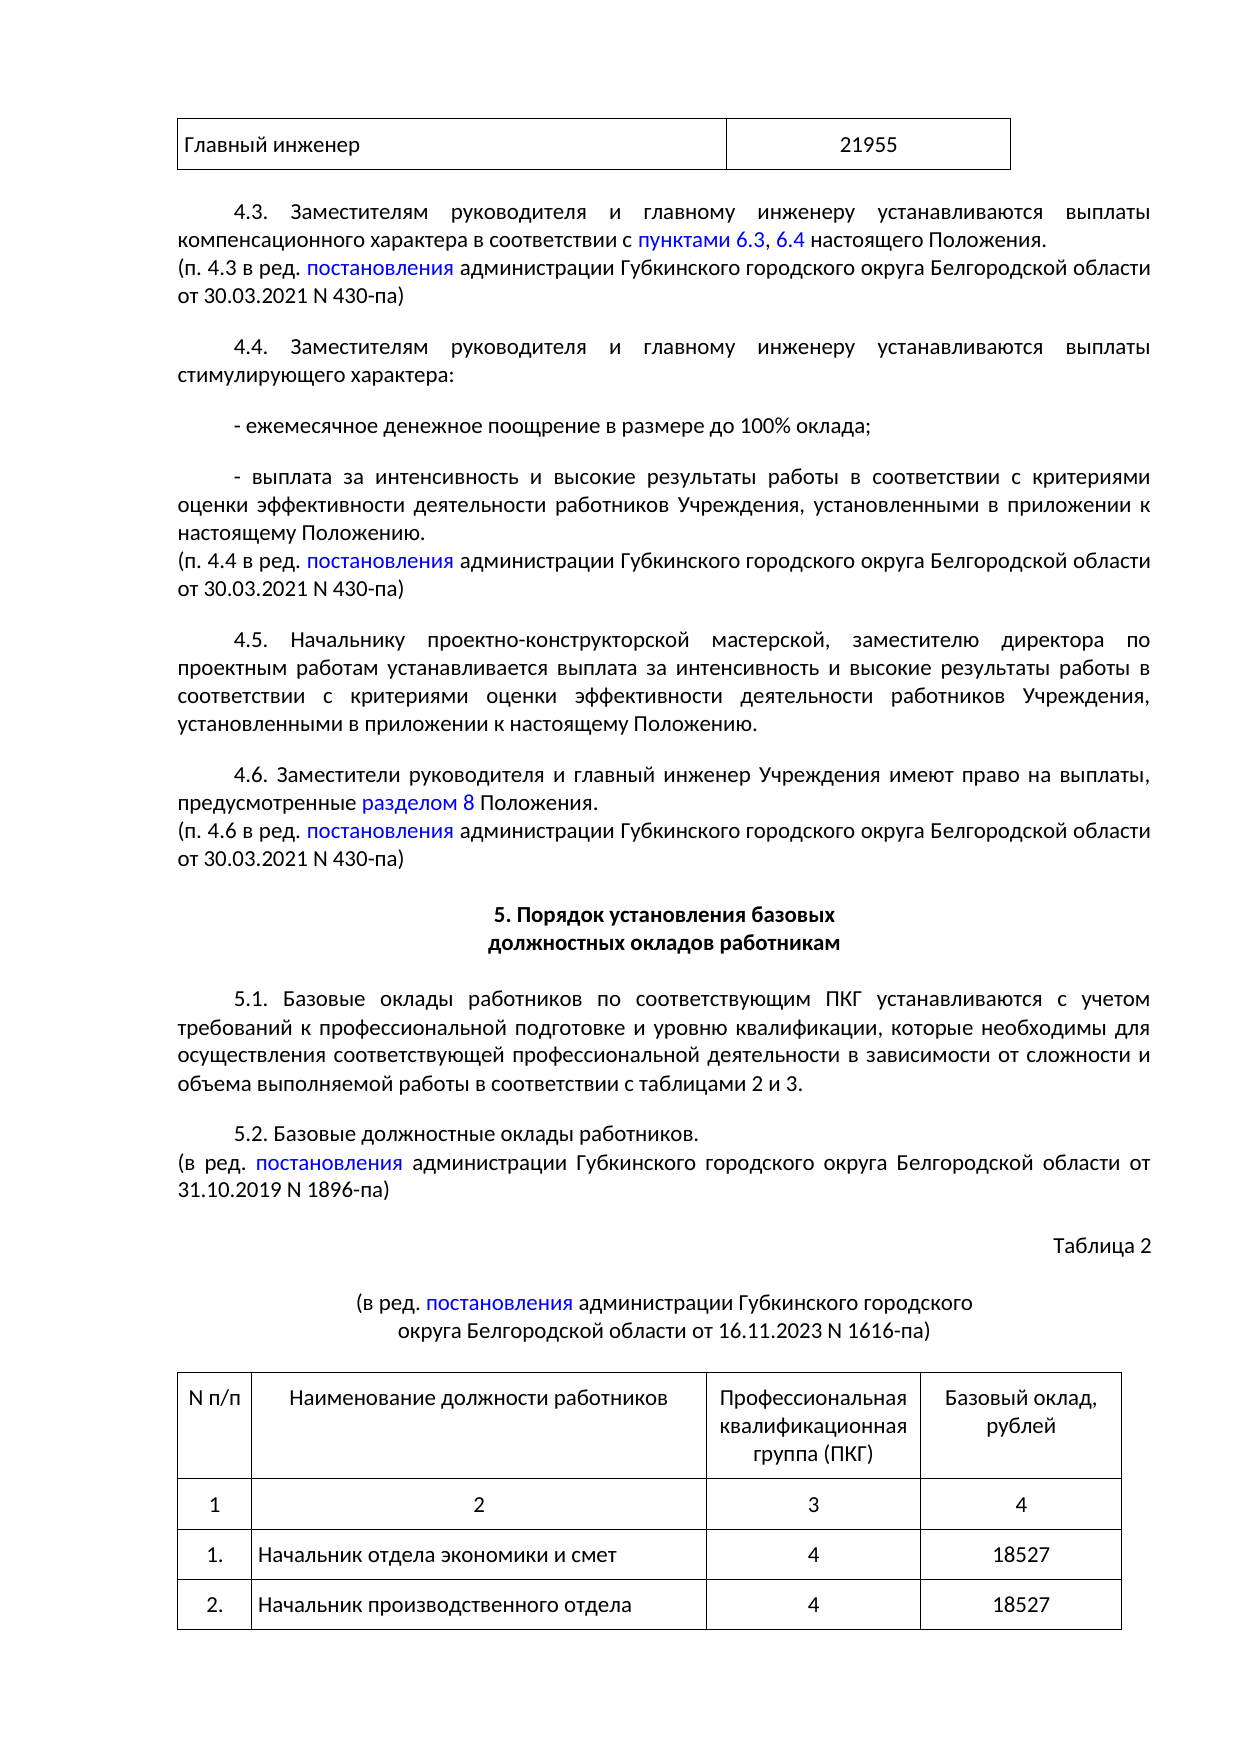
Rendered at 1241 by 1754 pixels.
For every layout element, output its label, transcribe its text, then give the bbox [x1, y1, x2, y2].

text 4.4. Заместителям руководителя и главному инженеру устанавливаются выплаты стимулирующего характера: [177, 332, 1152, 388]
table_cell 4 [707, 1530, 920, 1579]
text (п. 4.6 в ред. постановления администрации Губкинского городского округа Белгородской области от 30.03.2021 N 430-па) [177, 816, 1152, 872]
title 5. Порядок установления базовых [177, 901, 1152, 928]
text 4.5. Начальнику проектно-конструкторской мастерской, заместителю директора по проектным работам устанавливается выплата за интенсивность и высокие результаты работы в соответствии с критериями оценки эффективности деятельности работников Учреждения, установленными в приложении к настоящему Положению. [177, 625, 1152, 737]
table_header Базовый оклад, рублей [921, 1373, 1121, 1478]
table_cell 2. [178, 1580, 251, 1629]
table_cell Начальник отдела экономики и смет [252, 1530, 706, 1579]
table_header Наименование должности работников [252, 1373, 706, 1478]
text 5.2. Базовые должностные оклады работников. [177, 1119, 1152, 1148]
text (в ред. постановления администрации Губкинского городского округа Белгородской области от 31.10.2019 N 1896-па) [177, 1148, 1152, 1204]
table_cell 1. [178, 1530, 251, 1579]
table_cell 18527 [921, 1530, 1121, 1579]
table_cell Начальник производственного отдела [252, 1580, 706, 1629]
table_cell 2 [252, 1479, 706, 1528]
table_cell 21955 [727, 119, 1010, 168]
text (п. 4.4 в ред. постановления администрации Губкинского городского округа Белгородской области от 30.03.2021 N 430-па) [177, 546, 1152, 602]
table_cell 4 [921, 1479, 1121, 1528]
text (в ред. постановления администрации Губкинского городского [177, 1288, 1152, 1316]
table_header Профессиональная квалификационная группа (ПКГ) [707, 1373, 920, 1478]
text 5.1. Базовые оклады работников по соответствующим ПКГ устанавливаются с учетом требований к профессиональной подготовке и уровню квалификации, которые необходимы для осуществления соответствующей профессиональной деятельности в зависимости от сложности и объема выполняемой работы в соответствии с таблицами 2 и 3. [177, 984, 1152, 1097]
text округа Белгородской области от 16.11.2023 N 1616-па) [177, 1316, 1152, 1344]
text 4.3. Заместителям руководителя и главному инженеру устанавливаются выплаты компенсационного характера в соответствии с пунктами 6.3, 6.4 настоящего Положения. [177, 197, 1152, 253]
table_cell Главный инженер [178, 119, 726, 168]
table_header N п/п [178, 1373, 251, 1478]
text - ежемесячное денежное поощрение в размере до 100% оклада; [177, 411, 1152, 439]
table_cell 1 [178, 1479, 251, 1528]
text (п. 4.3 в ред. постановления администрации Губкинского городского округа Белгородской области от 30.03.2021 N 430-па) [177, 253, 1152, 309]
table_cell 3 [707, 1479, 920, 1528]
table_cell 18527 [921, 1580, 1121, 1629]
title должностных окладов работникам [177, 928, 1152, 957]
table_cell 4 [707, 1580, 920, 1629]
text Таблица 2 [177, 1232, 1152, 1260]
text - выплата за интенсивность и высокие результаты работы в соответствии с критериями оценки эффективности деятельности работников Учреждения, установленными в приложении к настоящему Положению. [177, 462, 1152, 546]
text 4.6. Заместители руководителя и главный инженер Учреждения имеют право на выплаты, предусмотренные разделом 8 Положения. [177, 760, 1152, 816]
